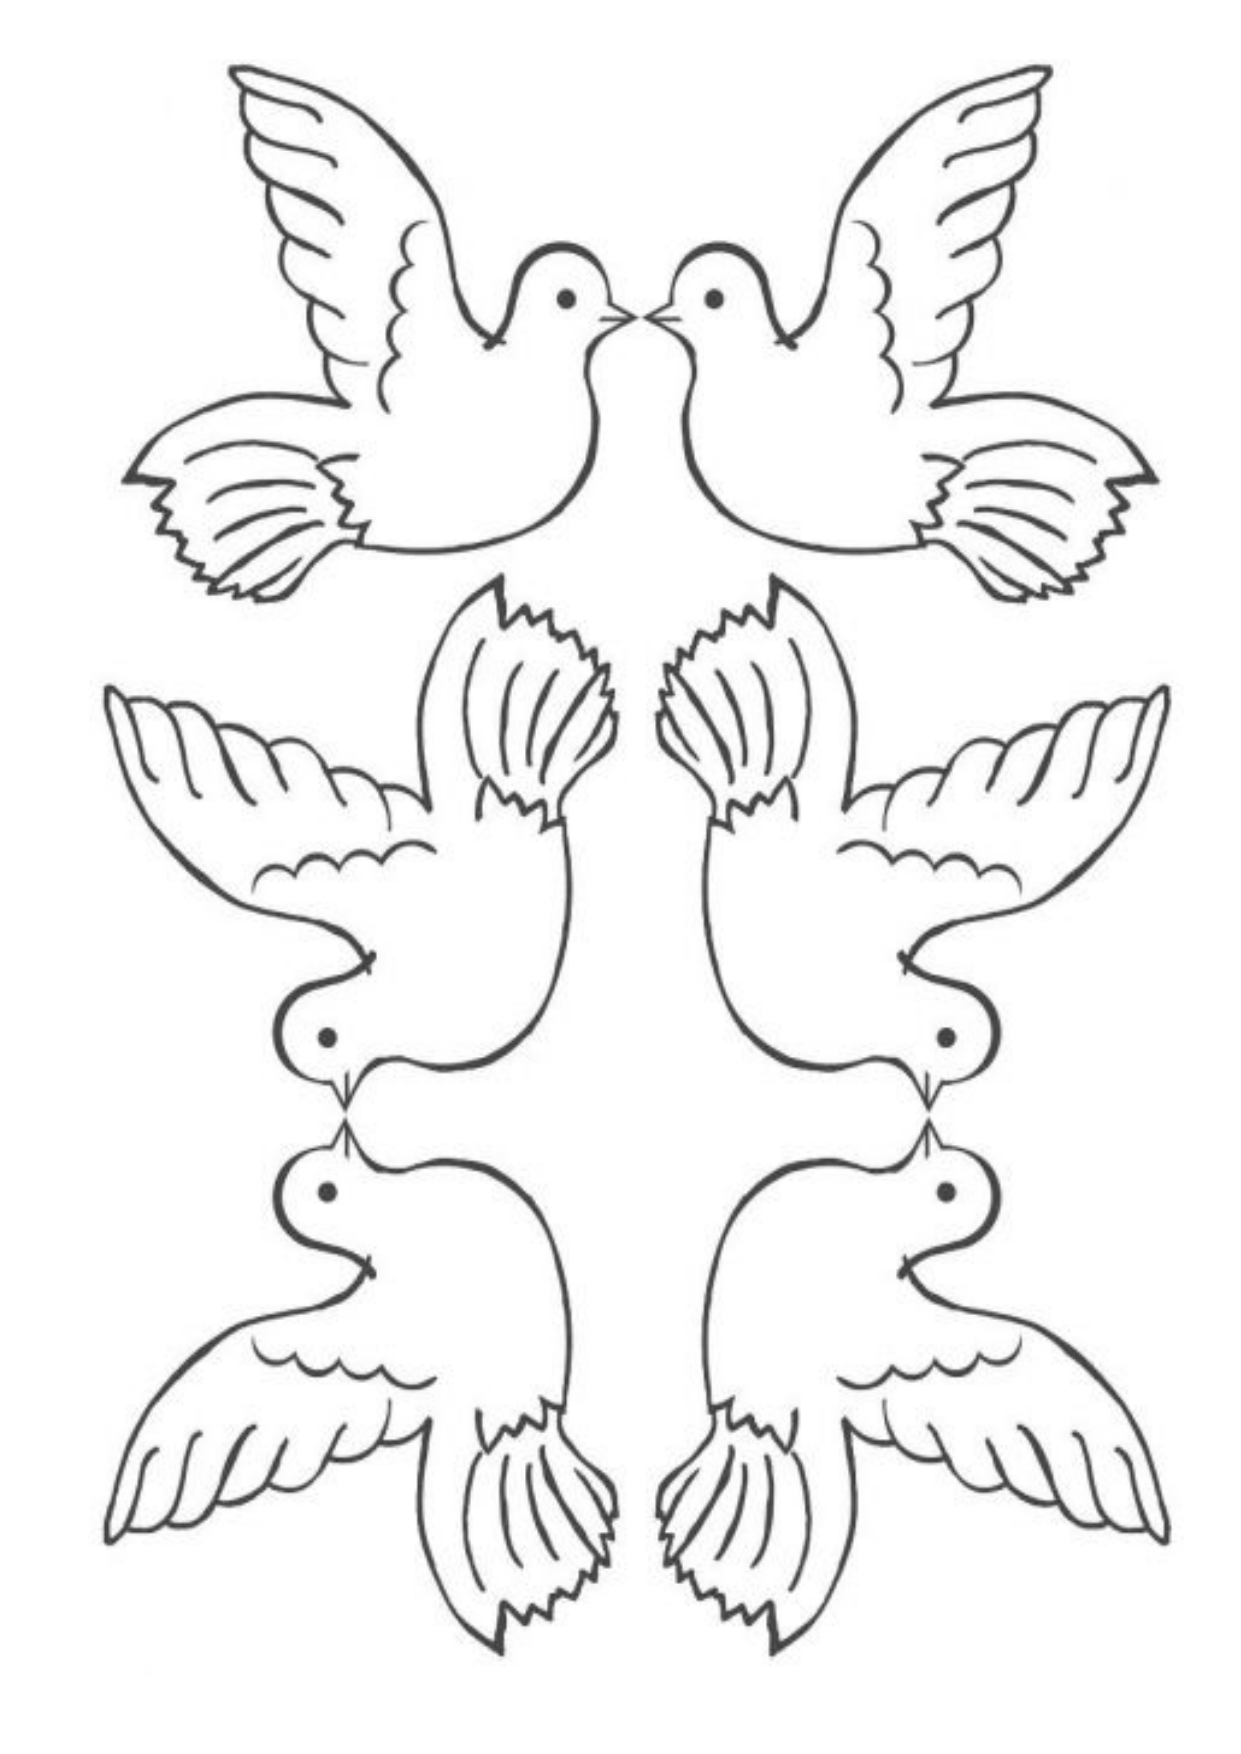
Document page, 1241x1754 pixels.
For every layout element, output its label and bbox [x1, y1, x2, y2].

picture [88, 59, 1184, 1677]
